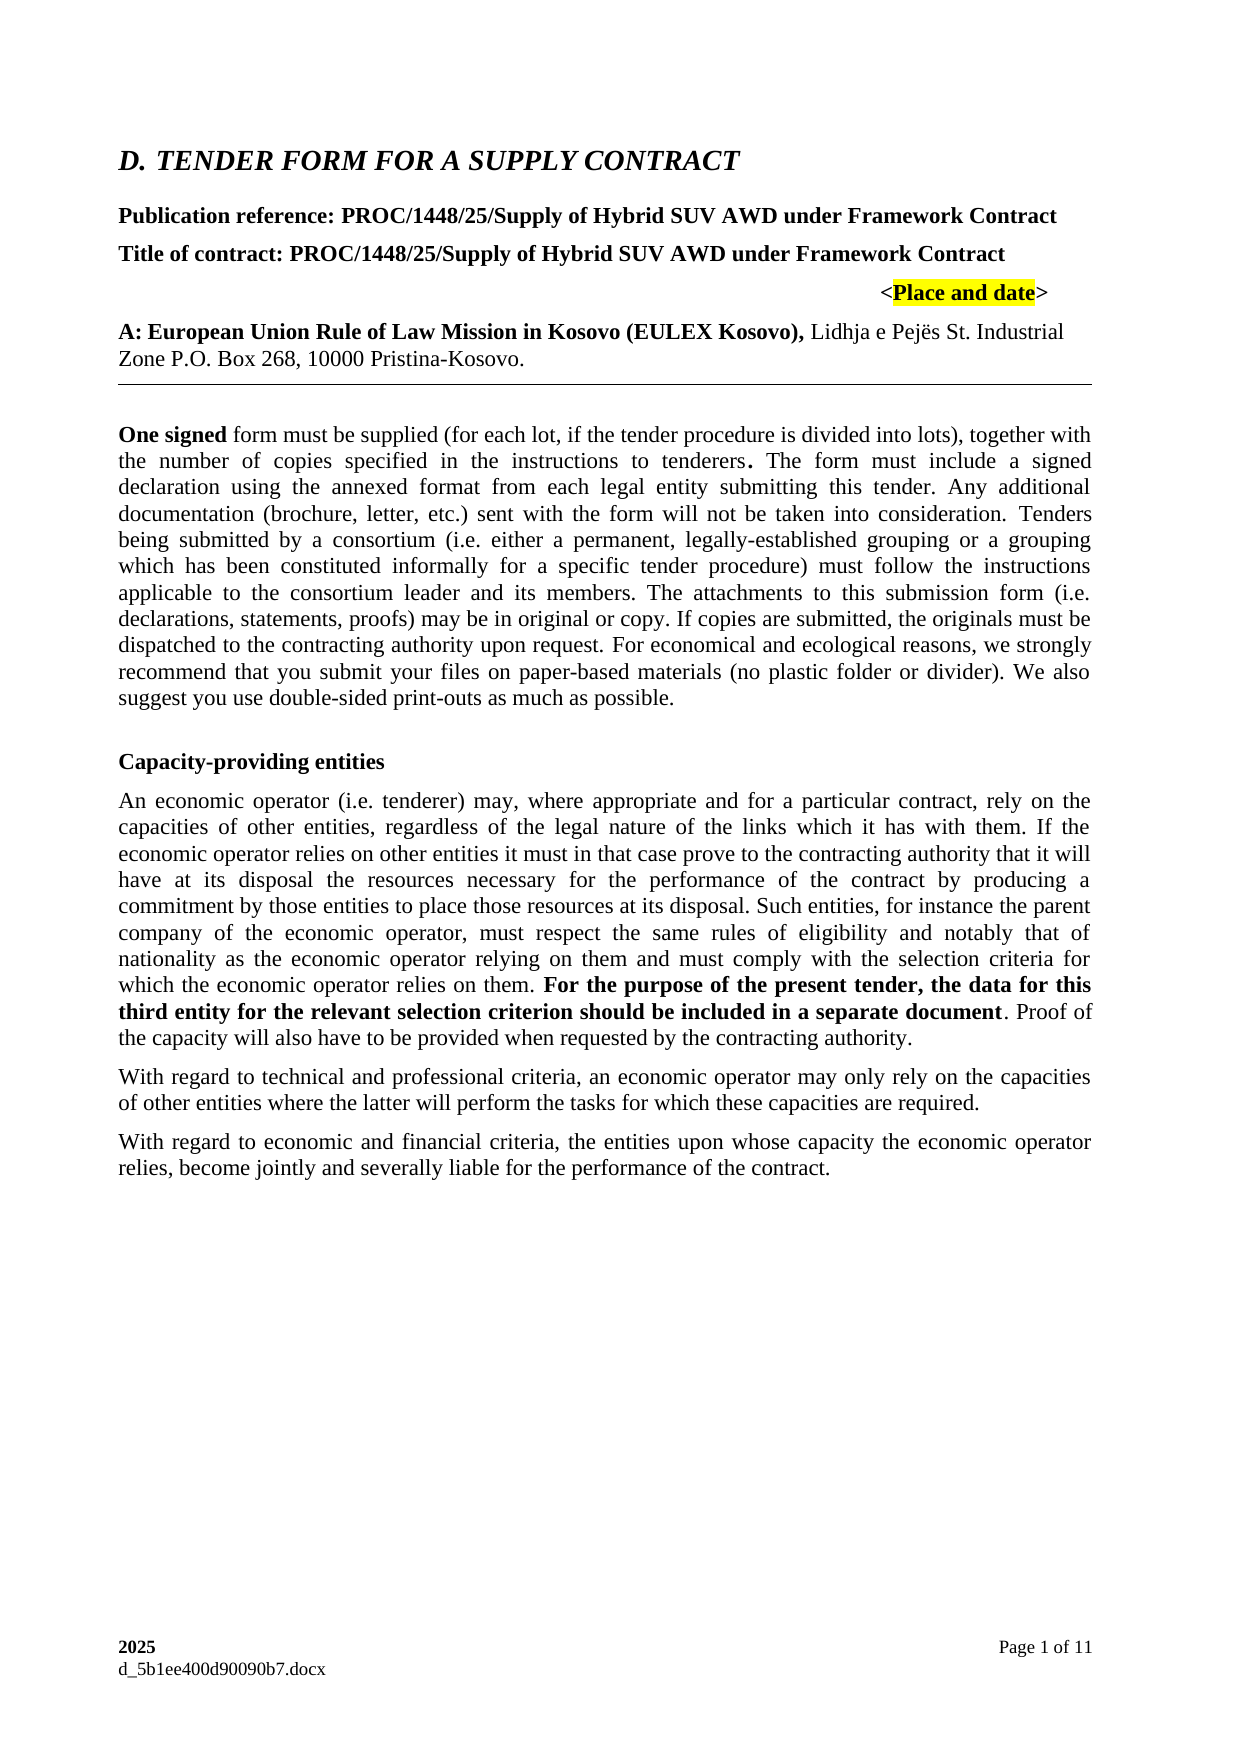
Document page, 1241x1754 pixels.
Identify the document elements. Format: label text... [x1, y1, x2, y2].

text Capacity-providing entities [118, 748, 1055, 774]
subtitle TENDER FORM FOR A SUPPLY CONTRACT [118, 143, 1166, 177]
text An economic operator (i.e. tenderer) may, where appropriate and for a particular contract, rely on the capacities of other entities, regardless of the legal nature of the links which it has with them. If the economic operator relies on other entities it must in that case prove to the contracting authority that it will have at its disposal the resources necessary for the performance of the contract by producing a commitment by those entities to place those resources at its disposal. Such entities, for instance the parent company of the economic operator, must respect the same rules of eligibility and notably that of nationality as the economic operator relying on them and must comply with the selection criteria for which the economic operator relies on them. For the purpose of the present tender, the data for this third entity for the relevant selection criterion should be included in a separate document. Proof of the capacity will also have to be provided when requested by the contracting authority. [118, 787, 1092, 1050]
text One signed form must be supplied (for each lot, if the tender procedure is divided into lots), together with the number of copies specified in the instructions to tenderers. The form must include a signed declaration using the annexed format from each legal entity submitting this tender. Any additional documentation (brochure, letter, etc.) sent with the form will not be taken into consideration. Tenders being submitted by a consortium (i.e. either a permanent, legally-established grouping or a grouping which has been constituted informally for a specific tender procedure) must follow the instructions applicable to the consortium leader and its members. The attachments to this submission form (i.e. declarations, statements, proofs) may be in original or copy. If copies are submitted, the originals must be dispatched to the contracting authority upon request. For economical and ecological reasons, we strongly recommend that you submit your files on paper-based materials (no plastic folder or divider). We also suggest you use double-sided print-outs as much as possible. [118, 421, 1092, 711]
text <Place and date> [118, 279, 893, 306]
title Title of contract: PROC/1448/25/Supply of Hybrid SUV AWD under Framework Contract [118, 241, 1092, 267]
title Publication reference: PROC/1448/25/Supply of Hybrid SUV AWD under Framework Contract [118, 202, 1092, 228]
text With regard to economic and financial criteria, the entities upon whose capacity the economic operator relies, become jointly and severally liable for the performance of the contract. [118, 1128, 1092, 1181]
text A: European Union Rule of Law Mission in Kosovo (EULEX Kosovo), Lidhja e Pejës St. Industrial Zone P.O. Box 268, 10000 Pristina-Kosovo. [118, 318, 1092, 371]
text With regard to technical and professional criteria, an economic operator may only rely on the capacities of other entities where the latter will perform the tasks for which these capacities are required. [118, 1063, 1092, 1116]
